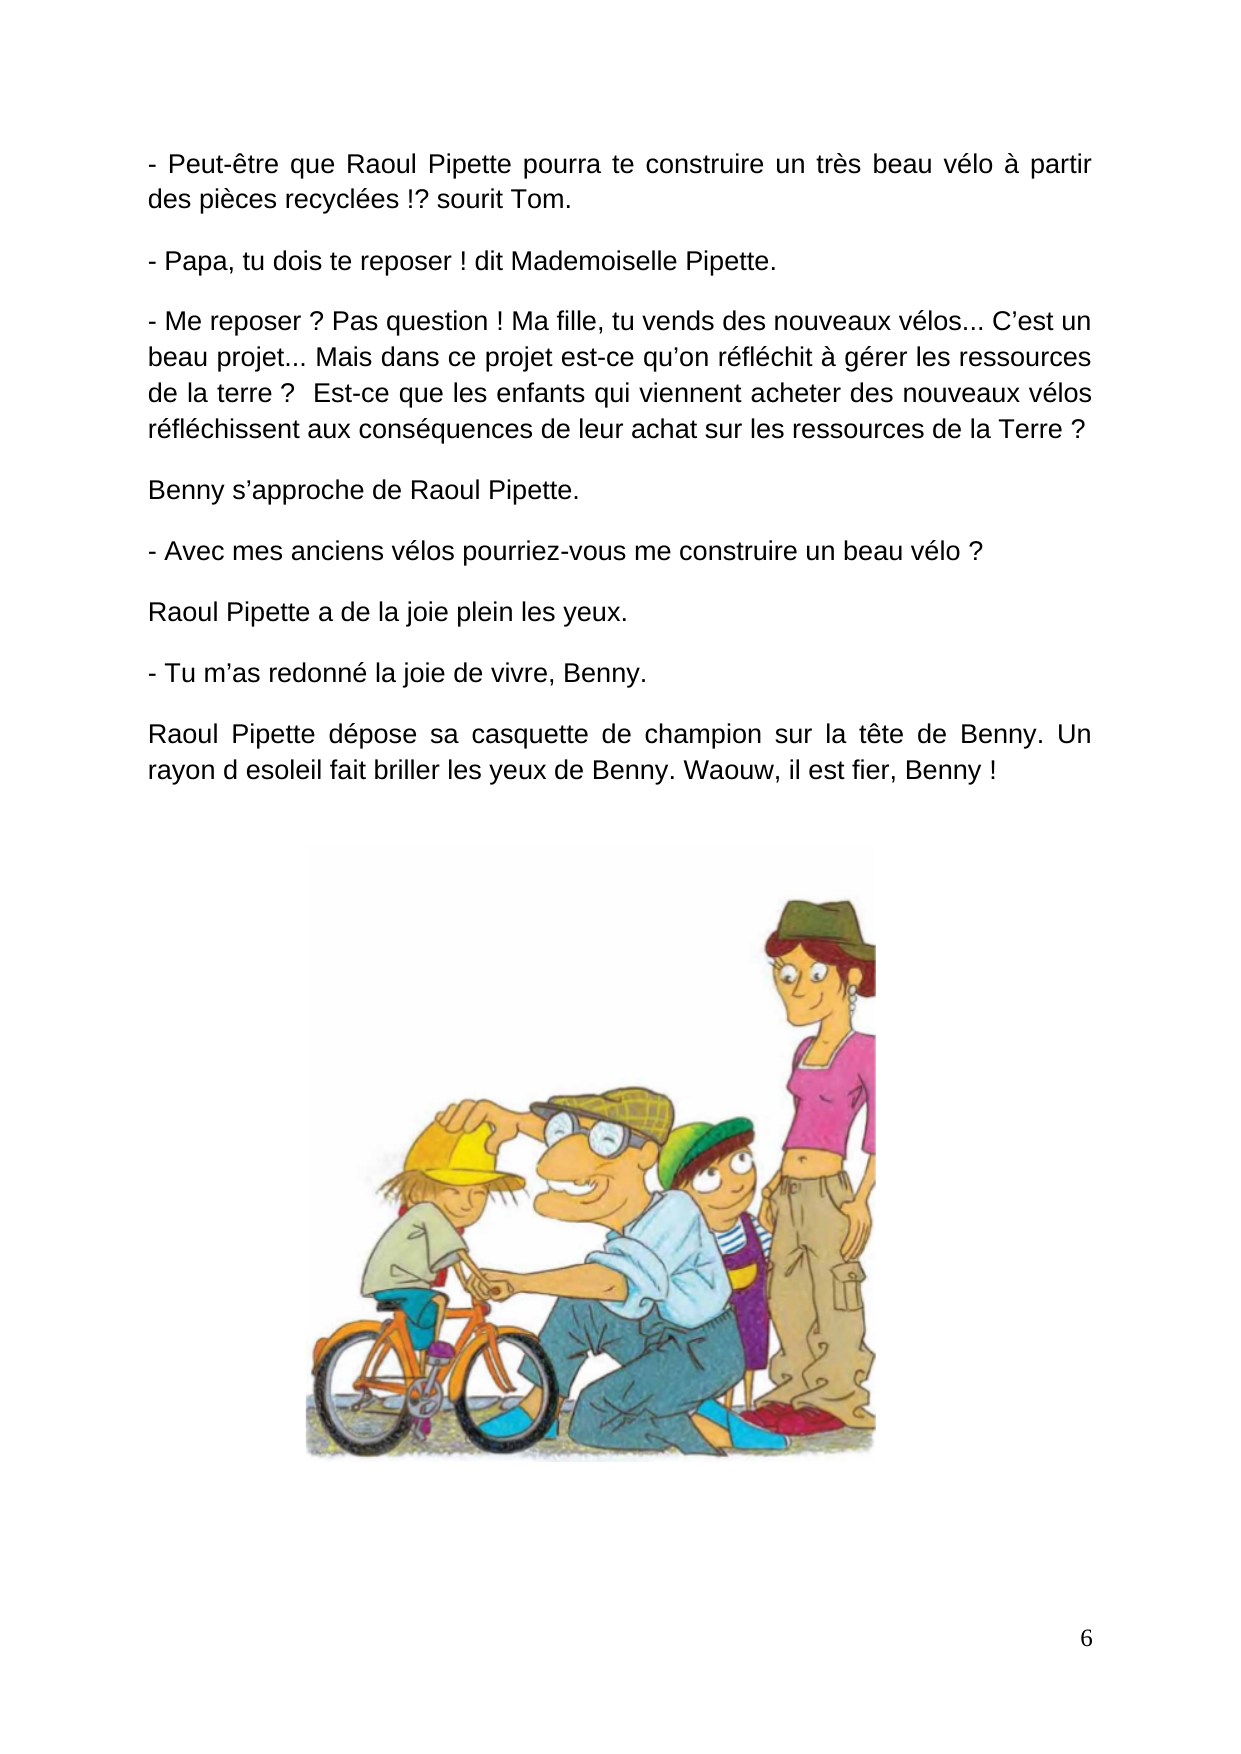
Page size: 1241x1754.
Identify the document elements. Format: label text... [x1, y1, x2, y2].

text Raoul Pipette a de la joie plein les yeux. [148, 596, 1093, 627]
text - Peut-être que Raoul Pipette pourra te construire un très beau vélo à partir des pièces recyclées !? sourit Tom. [148, 148, 1093, 215]
text Raoul Pipette dépose sa casquette de champion sur la tête de Benny. Un rayon d esoleil fait briller les yeux de Benny. Waouw, il est fier, Benny ! [148, 718, 1093, 785]
text - Avec mes anciens vélos pourriez-vous me construire un beau vélo ? [148, 535, 1093, 566]
picture [305, 845, 876, 1462]
text - Papa, tu dois te reposer ! dit Mademoiselle Pipette. [148, 244, 1093, 276]
text - Me reposer ? Pas question ! Ma fille, tu vends des nouveaux vélos... C’est un beau projet... Mais dans ce projet est-ce qu’on réfléchit à gérer les ressources de la terre ? Est-ce que les enfants qui viennent acheter des nouveaux vélos réfléchissent aux conséquences de leur achat sur les ressources de la Terre ? [148, 305, 1093, 444]
text Benny s’approche de Raoul Pipette. [148, 474, 1093, 505]
text - Tu m’as redonné la joie de vivre, Benny. [148, 657, 1093, 688]
